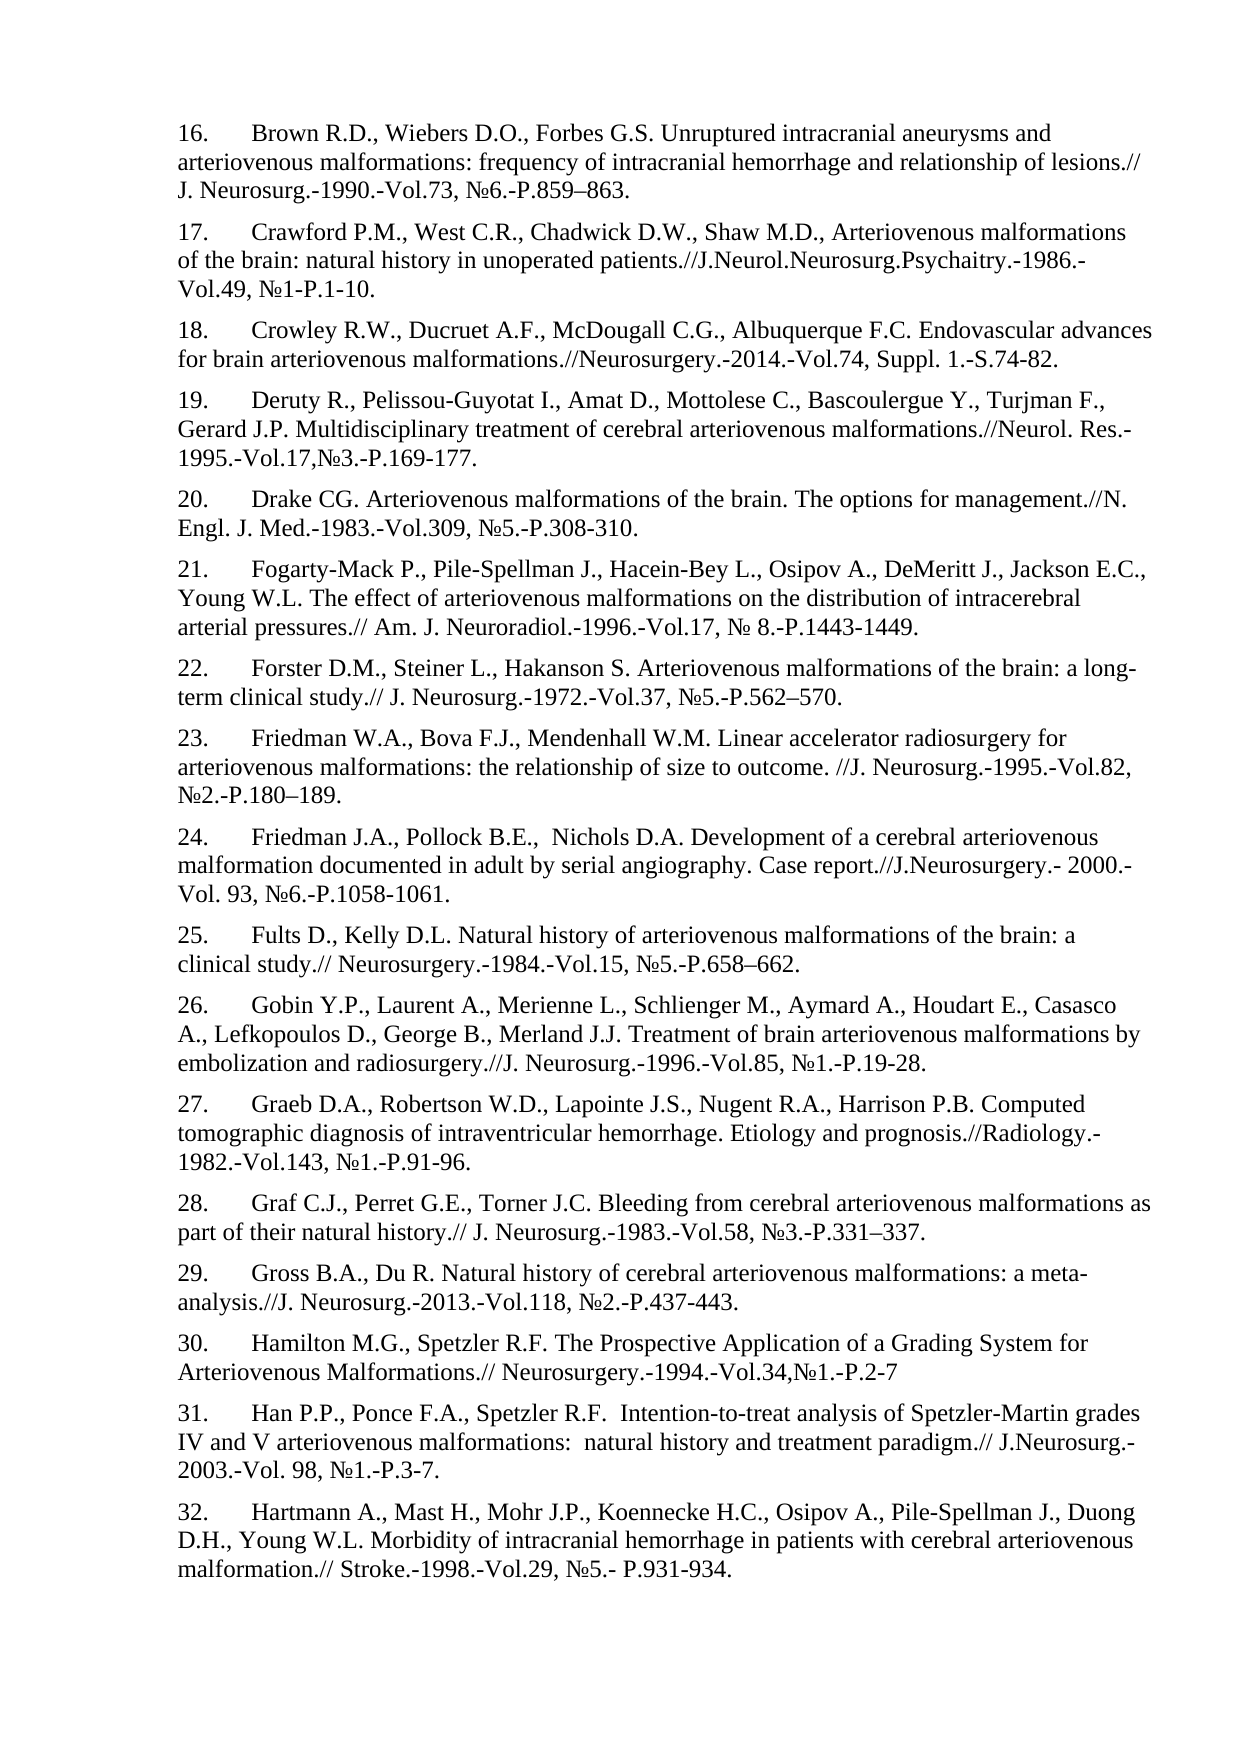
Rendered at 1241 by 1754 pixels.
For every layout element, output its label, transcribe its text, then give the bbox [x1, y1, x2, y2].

list Crawford P.M., West C.R., Chadwick D.W., Shaw M.D., Arteriovenous malformations of the brain: natural history in unoperated patients.//J.Neurol.Neurosurg.Psychaitry.-1986.-Vol.49, №1-P.1-10. [177, 217, 1152, 303]
list Forster D.M., Steiner L., Hakanson S. Arteriovenous malformations of the brain: a long-term clinical study.// J. Neurosurg.-1972.-Vol.37, №5.-P.562–570. [177, 653, 1151, 711]
list Hamilton M.G., Spetzler R.F. The Prospective Application of a Grading System for Arteriovenous Malformations.// Neurosurgery.-1994.-Vol.34,№1.-Р.2-7 [177, 1328, 1151, 1386]
list Fogarty-Mack P., Pile-Spellman J., Hacein-Bey L., Osipov A., DeMeritt J., Jackson E.C., Young W.L. The effect of arteriovenous malformations on the distribution of intracerebral arterial pressures.// Am. J. Neuroradiol.-1996.-Vol.17, № 8.-P.1443-1449. [177, 554, 1151, 641]
list Drake CG. Arteriovenous malformations of the brain. The options for management.//N. Engl. J. Med.-1983.-Vol.309, №5.-P.308-310. [177, 484, 1151, 542]
list Fults D., Kelly D.L. Natural history of arteriovenous malformations of the brain: a clinical study.// Neurosurgery.-1984.-Vol.15, №5.-P.658–662. [177, 921, 1151, 978]
list Hartmann A., Mast H., Mohr J.P., Koennecke H.C., Osipov A., Pile-Spellman J., Duong D.H., Young W.L. Morbidity of intracranial hemorrhage in patients with cerebral arteriovenous malformation.// Stroke.-1998.-Vol.29, №5.- Р.931-934. [177, 1497, 1152, 1583]
list Gross B.A., Du R. Natural history of cerebral arteriovenous malformations: a meta-analysis.//J. Neurosurg.-2013.-Vol.118, №2.-P.437-443. [177, 1258, 1151, 1316]
list Crowley R.W., Ducruet A.F., McDougall C.G., Albuquerque F.C. Endovascular advances for brain arteriovenous malformations.//Neurosurgery.-2014.-Vol.74, Suppl. 1.-S.74-82. [177, 316, 1153, 373]
list Deruty R., Pelissou-Guyotat I., Amat D., Mottolese C., Bascoulergue Y., Turjman F., Gerard J.P. Multidisciplinary treatment of cerebral arteriovenous malformations.//Neurol. Res.-1995.-Vol.17,№3.-P.169-177. [177, 386, 1153, 472]
list Gobin Y.P., Laurent A., Merienne L., Schlienger M., Aymard A., Houdart E., Casasco A., Lefkopoulos D., George B., Merland J.J. Treatment of brain arteriovenous malformations by embolization and radiosurgery.//J. Neurosurg.-1996.-Vol.85, №1.-P.19-28. [177, 991, 1151, 1077]
list Friedman W.A., Bova F.J., Mendenhall W.M. Linear accelerator radiosurgery for arteriovenous malformations: the relationship of size to outcome. //J. Neurosurg.-1995.-Vol.82, №2.-P.180–189. [177, 723, 1151, 809]
list Han P.P., Ponce F.A., Spetzler R.F. Intention-to-treat analysis of Spetzler-Martin grades IV and V arteriovenous malformations: natural history and treatment paradigm.// J.Neurosurg.-2003.-Vol. 98, №1.-P.3-7. [177, 1398, 1151, 1484]
list Friedman J.A., Pollock B.E., Nichols D.A. Development of a cerebral arteriovenous malformation documented in adult by serial angiography. Case report.//J.Neurosurgery.- 2000.-Vol. 93, №6.-P.1058-1061. [177, 822, 1152, 908]
list Brown R.D., Wiebers D.O., Forbes G.S. Unruptured intracranial aneurysms and arteriovenous malformations: frequency of intracranial hemorrhage and relationship of lesions.// J. Neurosurg.-1990.-Vol.73, №6.-P.859–863. [177, 118, 1152, 204]
list Graeb D.A., Robertson W.D., Lapointe J.S., Nugent R.A., Harrison P.B. Computed tomographic diagnosis of intraventricular hemorrhage. Etiology and prognosis.//Radiology.-1982.-Vol.143, №1.-P.91-96. [177, 1089, 1152, 1176]
list Graf C.J., Perret G.E., Torner J.C. Bleeding from cerebral arteriovenous malformations as part of their natural history.// J. Neurosurg.-1983.-Vol.58, №3.-P.331–337. [177, 1188, 1152, 1246]
